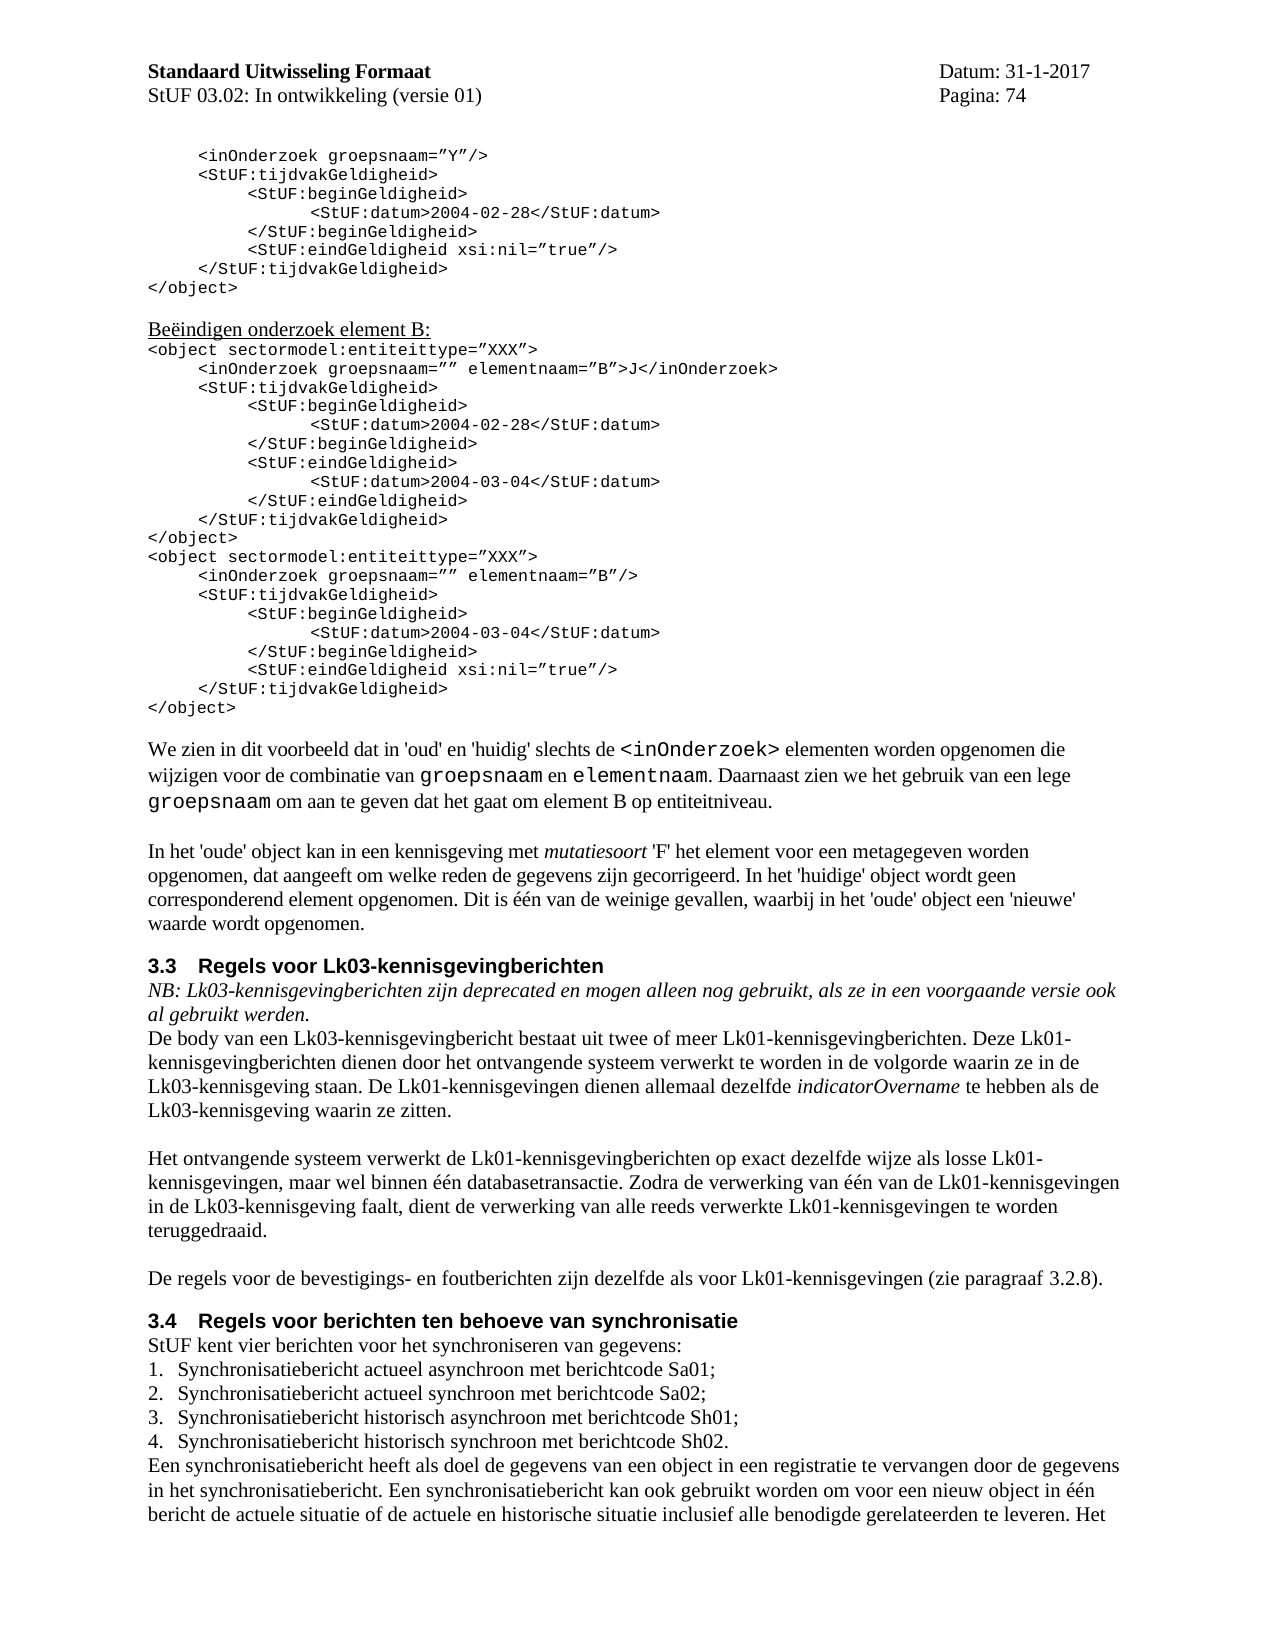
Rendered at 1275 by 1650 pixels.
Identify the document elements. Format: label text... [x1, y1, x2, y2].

text <inOnderzoek groepsnaam=”” elementnaam=”B”>J</inOnderzoek> [148, 360, 1127, 379]
text <inOnderzoek groepsnaam=”Y”/> [148, 148, 1127, 167]
list Synchronisatiebericht historisch synchroon met berichtcode Sh02. [148, 1429, 1127, 1453]
text Beëindigen onderzoek element B: [148, 317, 1127, 341]
text </StUF:tijdvakGeldigheid> [148, 511, 1127, 530]
text </StUF:eindGeldigheid> [148, 492, 1127, 511]
text <StUF:beginGeldigheid> [148, 605, 1127, 624]
text </StUF:tijdvakGeldigheid> [148, 681, 1127, 700]
text <StUF:tijdvakGeldigheid> [148, 379, 1127, 398]
list Synchronisatiebericht actueel asynchroon met berichtcode Sa01; [148, 1357, 1127, 1381]
text NB: Lk03-kennisgevingberichten zijn deprecated en mogen alleen nog gebruikt, als ze in een voorgaande versie ook al gebruikt werden. [148, 978, 1127, 1026]
list Synchronisatiebericht actueel synchroon met berichtcode Sa02; [148, 1381, 1127, 1405]
text <StUF:eindGeldigheid xsi:nil=”true”/> [148, 662, 1127, 681]
text <inOnderzoek groepsnaam=”” elementnaam=”B”/> [148, 568, 1127, 587]
text </StUF:tijdvakGeldigheid> [148, 261, 1127, 280]
text <StUF:eindGeldigheid> [148, 454, 1127, 473]
text <StUF:beginGeldigheid> [148, 185, 1127, 204]
text <StUF:datum>2004-02-28</StUF:datum> [148, 417, 1127, 436]
text <object sectormodel:entiteittype=”XXX”> [148, 549, 1127, 568]
text <StUF:eindGeldigheid xsi:nil=”true”/> [148, 242, 1127, 261]
text <StUF:datum>2004-03-04</StUF:datum> [148, 624, 1127, 643]
text </StUF:beginGeldigheid> [148, 643, 1127, 662]
text <StUF:tijdvakGeldigheid> [148, 587, 1127, 605]
text </object> [148, 700, 1127, 718]
text Het ontvangende systeem verwerkt de Lk01-kennisgevingberichten op exact dezelfde wijze als losse Lk01-kennisgevingen, maar wel binnen één databasetransactie. Zodra de verwerking van één van de Lk01-kennisgevingen in de Lk03-kennisgeving faalt, dient de verwerking van alle reeds verwerkte Lk01-kennisgevingen te worden teruggedraaid. [148, 1146, 1127, 1242]
text </object> [148, 530, 1127, 549]
text <StUF:datum>2004-03-04</StUF:datum> [148, 473, 1127, 492]
text <object sectormodel:entiteittype=”XXX”> [148, 341, 1127, 360]
text StUF kent vier berichten voor het synchroniseren van gegevens: [148, 1333, 1127, 1357]
list Synchronisatiebericht historisch asynchroon met berichtcode Sh01; [148, 1405, 1127, 1429]
text <StUF:tijdvakGeldigheid> [148, 167, 1127, 185]
text </object> [148, 280, 1127, 298]
subtitle Regels voor Lk03-kennisgevingberichten [148, 954, 1127, 978]
text De body van een Lk03-kennisgevingbericht bestaat uit twee of meer Lk01-kennisgevingberichten. Deze Lk01-kennisgevingberichten dienen door het ontvangende systeem verwerkt te worden in de volgorde waarin ze in de Lk03-kennisgeving staan. De Lk01-kennisgevingen dienen allemaal dezelfde indicatorOvername te hebben als de Lk03-kennisgeving waarin ze zitten. [148, 1026, 1127, 1122]
text We zien in dit voorbeeld dat in 'oud' en 'huidig' slechts de <inOnderzoek> elementen worden opgenomen die wijzigen voor de combinatie van groepsnaam en elementnaam. Daarnaast zien we het gebruik van een lege groepsnaam om aan te geven dat het gaat om element B op entiteitniveau. [148, 737, 1127, 814]
text In het 'oude' object kan in een kennisgeving met mutatiesoort 'F' het element voor een metagegeven worden opgenomen, dat aangeeft om welke reden de gegevens zijn gecorrigeerd. In het 'huidige' object wordt geen corresponderend element opgenomen. Dit is één van de weinige gevallen, waarbij in het 'oude' object een 'nieuwe' waarde wordt opgenomen. [148, 839, 1127, 935]
text <StUF:datum>2004-02-28</StUF:datum> [148, 204, 1127, 223]
text </StUF:beginGeldigheid> [148, 223, 1127, 242]
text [148, 1453, 1127, 1526]
text De regels voor de bevestigings- en foutberichten zijn dezelfde als voor Lk01-kennisgevingen (zie paragraaf 5.2.8). [148, 1266, 1127, 1290]
text <StUF:beginGeldigheid> [148, 398, 1127, 417]
subtitle Regels voor berichten ten behoeve van synchronisatie [148, 1309, 1127, 1333]
text </StUF:beginGeldigheid> [148, 436, 1127, 454]
